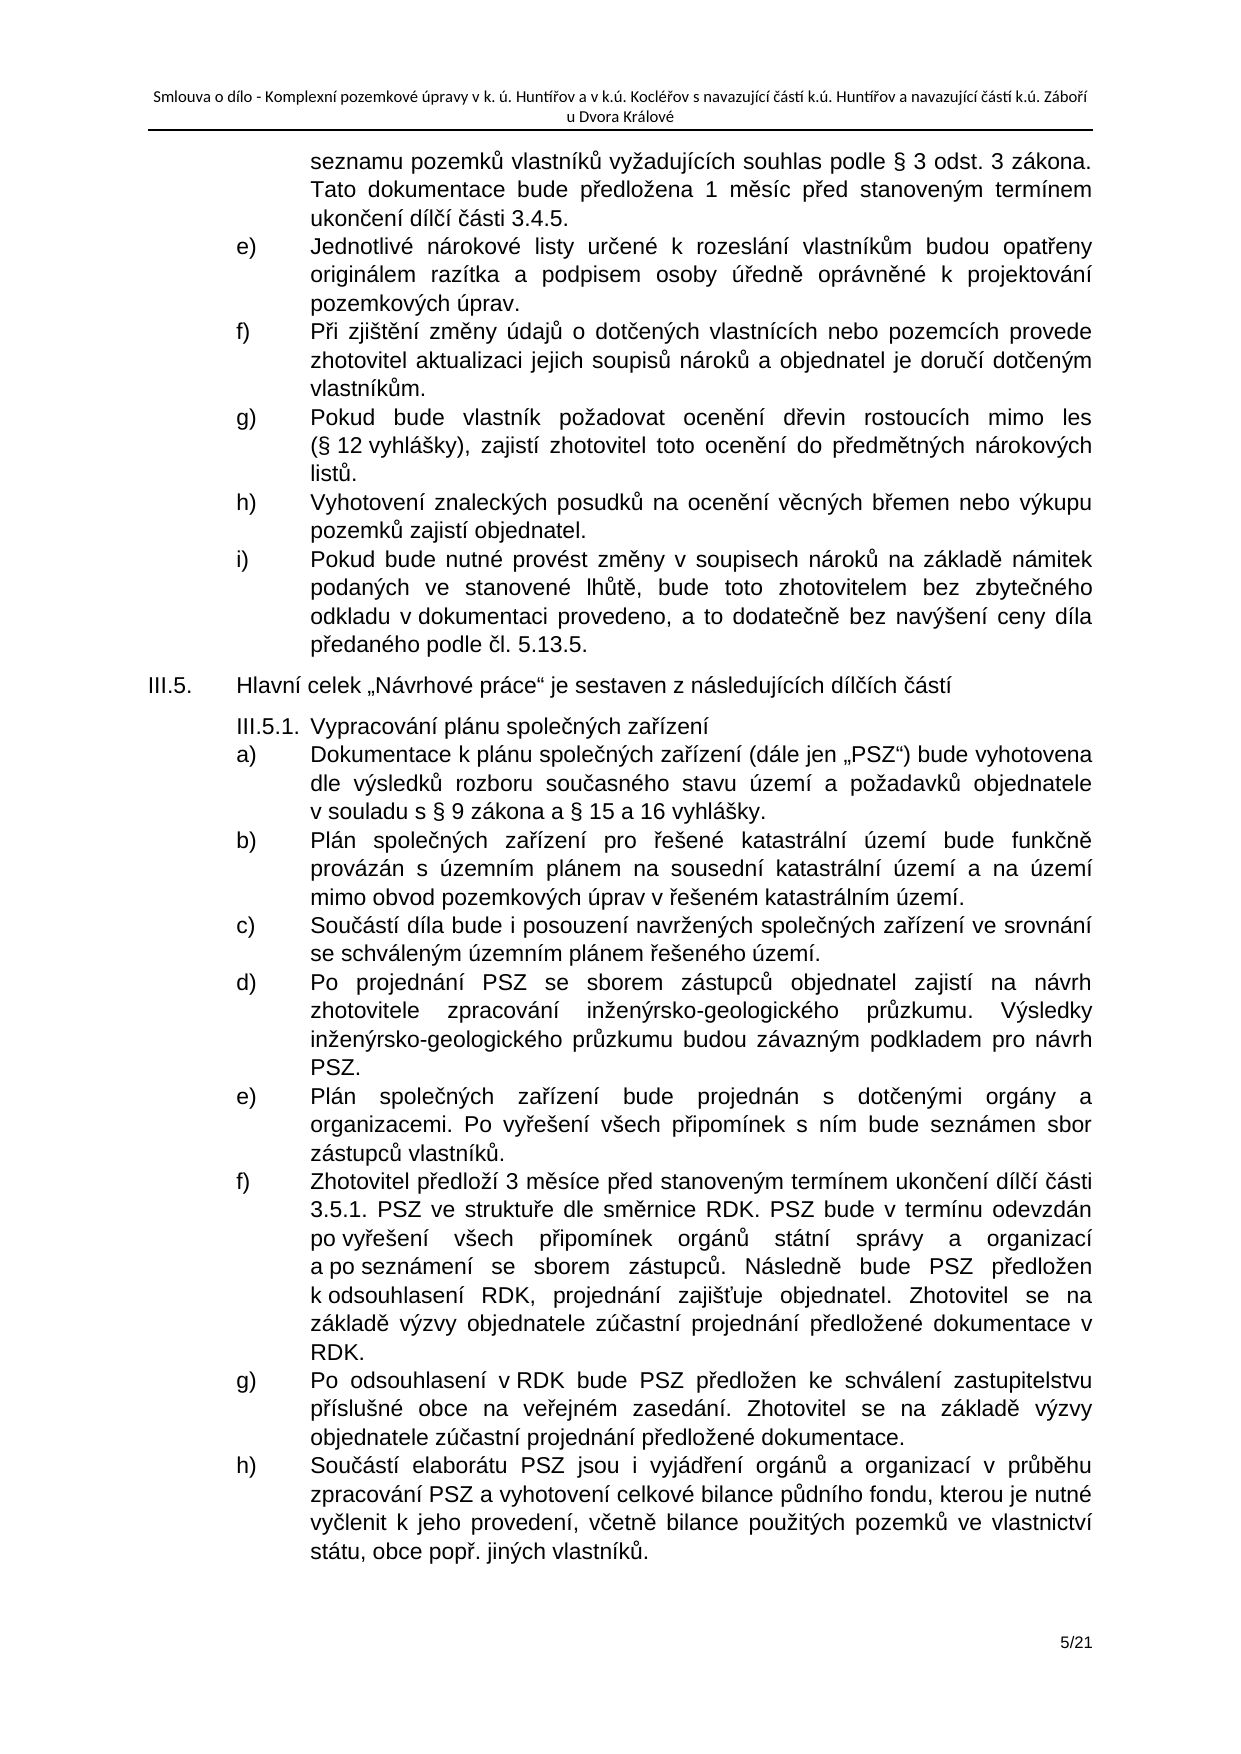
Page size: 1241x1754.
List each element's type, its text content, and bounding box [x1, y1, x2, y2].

text Plán společných zařízení bude projednán s dotčenými orgány a organizacemi. Po vyřešení všech připomínek s ním bude seznámen sbor zástupců vlastníků. [236, 1083, 1093, 1166]
text Při zjištění změny údajů o dotčených vlastnících nebo pozemcích provede zhotovitel aktualizaci jejich soupisů nároků a objednatel je doručí dotčeným vlastníkům. [236, 318, 1093, 401]
text Pokud bude nutné provést změny v soupisech nároků na základě námitek podaných ve stanovené lhůtě, bude toto zhotovitelem bez zbytečného odkladu v dokumentaci provedeno, a to dodatečně bez navýšení ceny díla předaného podle čl. 5.13.5. [236, 546, 1093, 657]
text Součástí díla bude i posouzení navržených společných zařízení ve srovnání se schváleným územním plánem řešeného území. [236, 912, 1093, 967]
text Součástí elaborátu PSZ jsou i vyjádření orgánů a organizací v průběhu zpracování PSZ a vyhotovení celkové bilance půdního fondu, kterou je nutné vyčlenit k jeho provedení, včetně bilance použitých pozemků ve vlastnictví státu, obce popř. jiných vlastníků. [236, 1452, 1093, 1564]
text Vyhotovení znaleckých posudků na ocenění věcných břemen nebo výkupu pozemků zajistí objednatel. [236, 489, 1093, 544]
text Pokud bude vlastník požadovat ocenění dřevin rostoucích mimo les (§ 12 vyhlášky), zajistí zhotovitel toto ocenění do předmětných nárokových listů. [236, 403, 1093, 487]
text Po projednání PSZ se sborem zástupců objednatel zajistí na návrh zhotovitele zpracování inženýrsko-geologického průzkumu. Výsledky inženýrsko-geologického průzkumu budou závazným podkladem pro návrh PSZ. [236, 969, 1093, 1081]
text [236, 148, 1093, 231]
text Dokumentace k plánu společných zařízení (dále jen „PSZ“) bude vyhotovena dle výsledků rozboru současného stavu území a požadavků objednatele v souladu s § 9 zákona a § 15 a 16 vyhlášky. [236, 741, 1093, 824]
text Vypracování plánu společných zařízení [236, 713, 1093, 739]
text Zhotovitel předloží 3 měsíce před stanoveným termínem ukončení dílčí části 3.5.1. PSZ ve struktuře dle směrnice RDK. PSZ bude v termínu odevzdán po vyřešení všech připomínek orgánů státní správy a organizací a po seznámení se sborem zástupců. Následně bude PSZ předložen k odsouhlasení RDK, projednání zajišťuje objednatel. Zhotovitel se na základě výzvy objednatele zúčastní projednání předložené dokumentace v RDK. [236, 1168, 1093, 1365]
text Po odsouhlasení v RDK bude PSZ předložen ke schválení zastupitelstvu příslušné obce na veřejném zasedání. Zhotovitel se na základě výzvy objednatele zúčastní projednání předložené dokumentace. [236, 1367, 1093, 1450]
text Jednotlivé nárokové listy určené k rozeslání vlastníkům budou opatřeny originálem razítka a podpisem osoby úředně oprávněné k projektování pozemkových úprav. [236, 233, 1093, 316]
text Plán společných zařízení pro řešené katastrální území bude funkčně provázán s územním plánem na sousední katastrální území a na území mimo obvod pozemkových úprav v řešeném katastrálním území. [236, 827, 1093, 910]
list Hlavní celek „Návrhové práce“ je sestaven z následujících dílčích částí [148, 672, 1093, 698]
